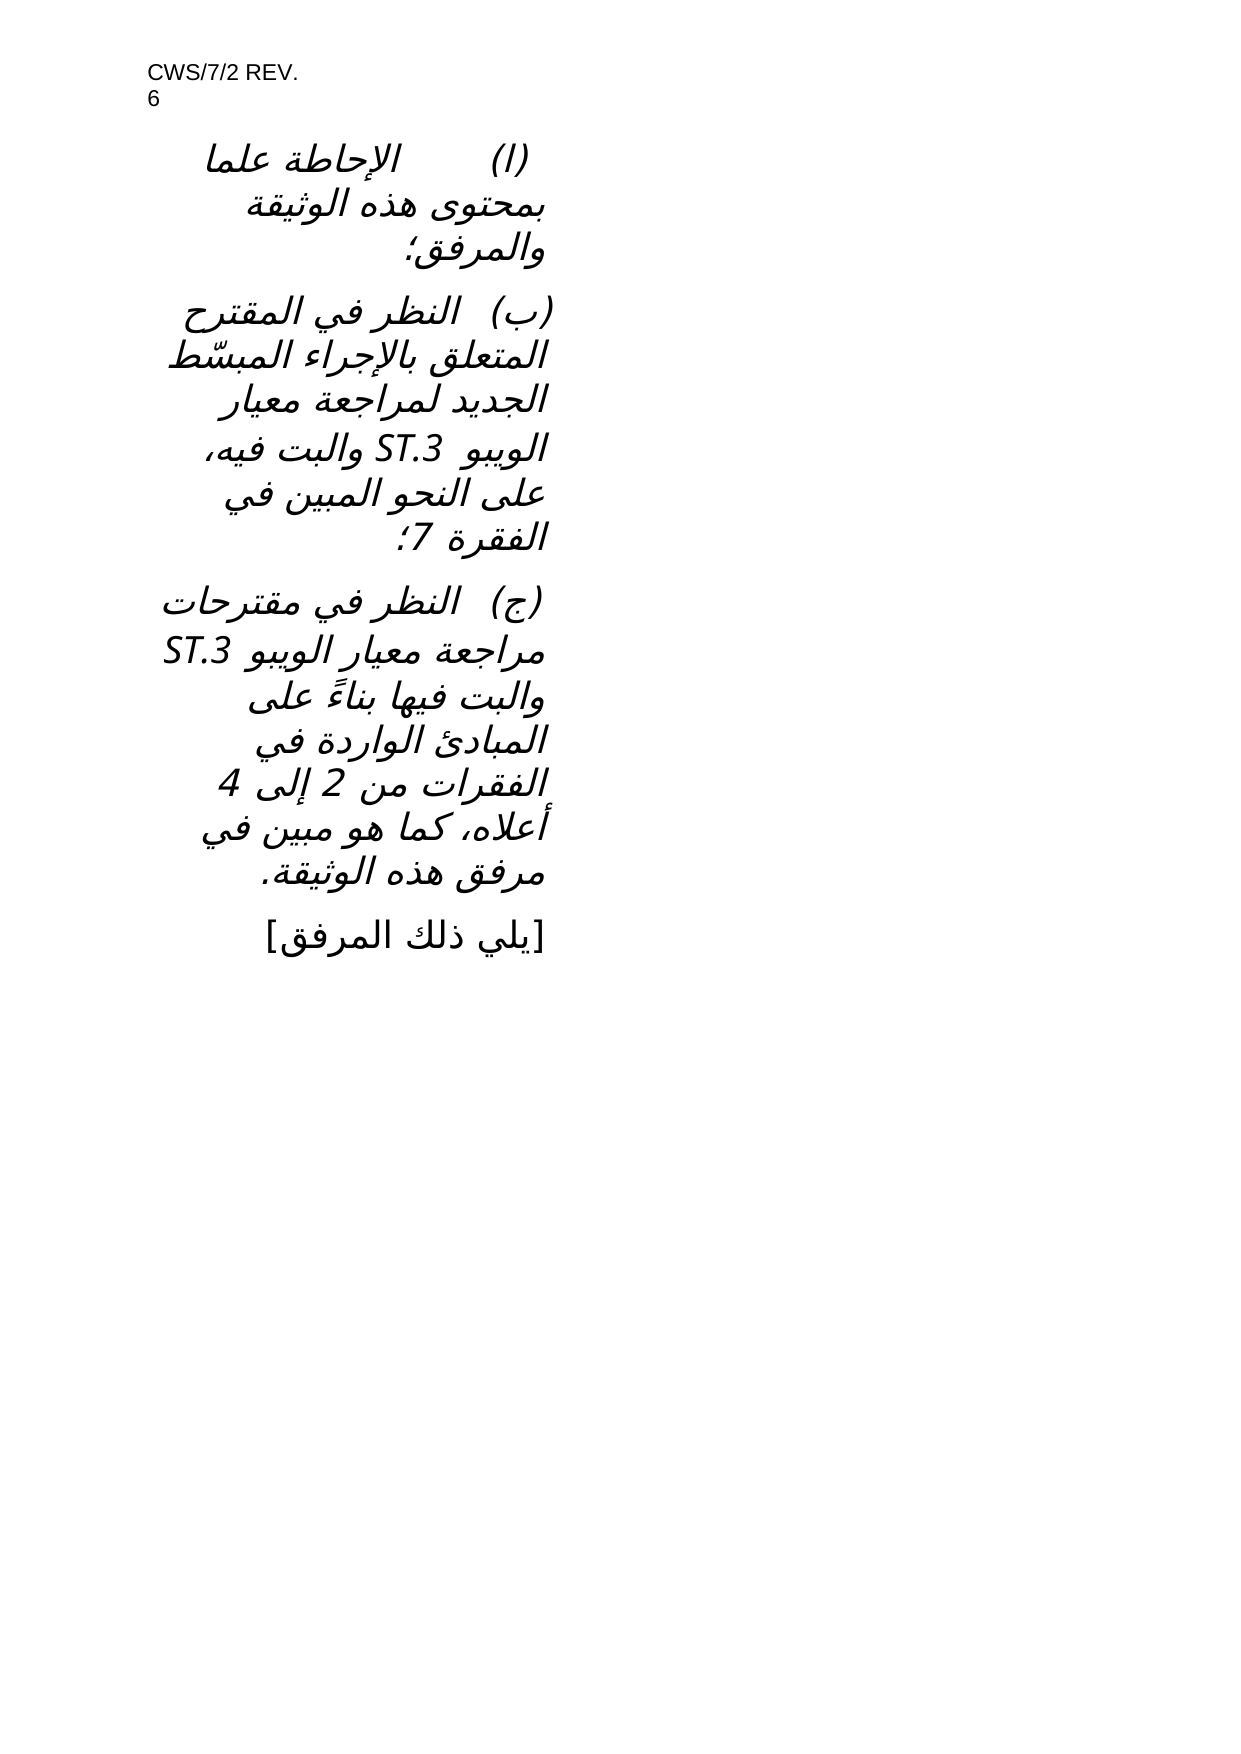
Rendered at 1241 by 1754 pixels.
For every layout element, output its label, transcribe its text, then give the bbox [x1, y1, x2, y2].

text [يلي ذلك المرفق] [147, 914, 545, 957]
list النظر في مقترحات مراجعة معيار الويبو ST.3 والبت فيها بناءً على المبادئ الواردة في الفقرات من 2 إلى 4 أعلاه، كما هو مبين في مرفق هذه الوثيقة. [147, 580, 545, 893]
list الإحاطة علما بمحتوى هذه الوثيقة والمرفق؛ [147, 138, 545, 269]
list النظر في المقترح المتعلق بالإجراء المبسّط الجديد لمراجعة معيار الويبو ST.3 والبت فيه، على النحو المبين في الفقرة 7؛ [147, 290, 545, 559]
